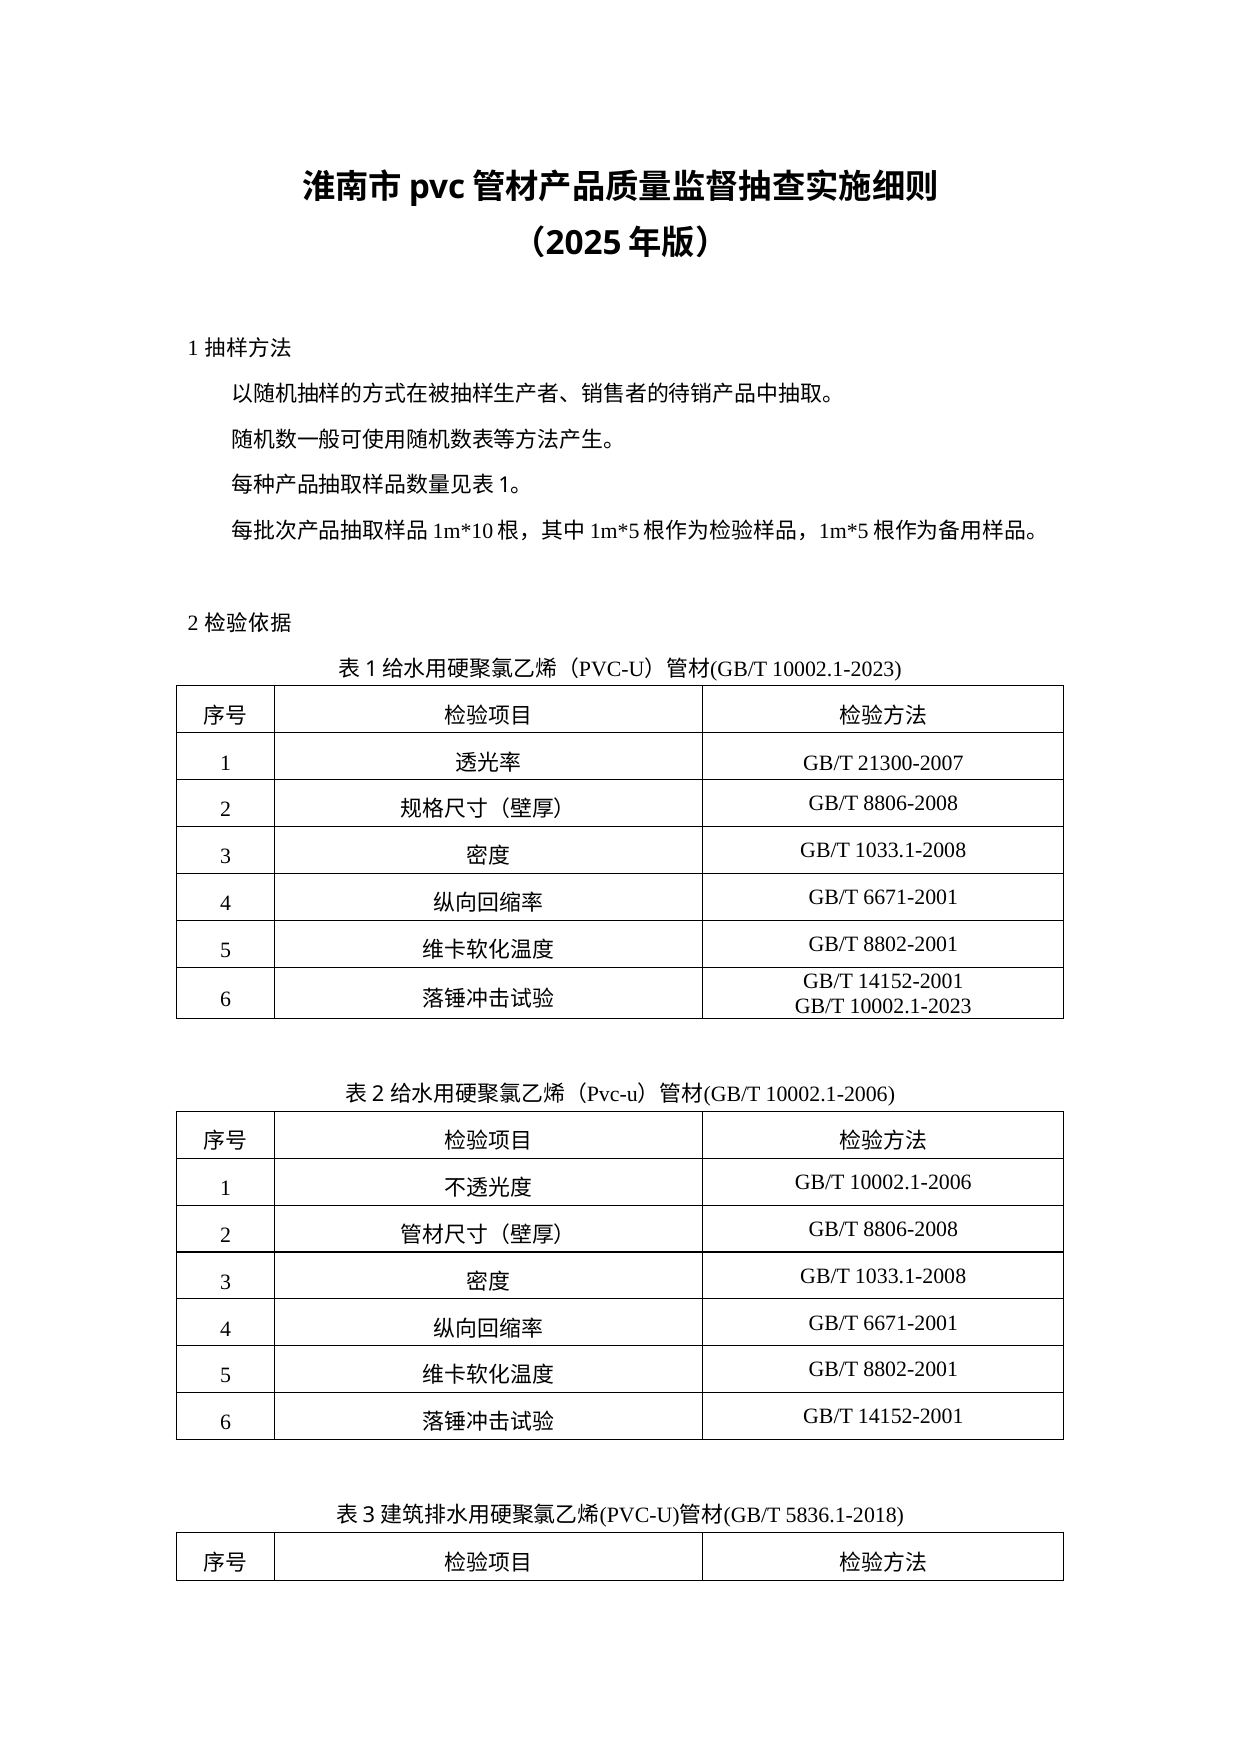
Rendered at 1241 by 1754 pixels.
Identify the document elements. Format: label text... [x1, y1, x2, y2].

table_cell GB/T 8802-2001 [703, 1346, 1063, 1392]
text 每种产品抽取样品数量见表1。 [187, 456, 1053, 502]
table_cell GB/T 14152-2001 [703, 1393, 1063, 1439]
table_cell 纵向回缩率 [275, 874, 702, 920]
table_cell 2 [177, 1206, 274, 1251]
table_cell 管材尺寸（壁厚） [275, 1206, 702, 1251]
table_cell 4 [177, 874, 274, 920]
text （2025年版） [187, 208, 1053, 273]
table_cell GB/T 1033.1-2008 [703, 827, 1063, 873]
table_header 检验方法 [703, 686, 1063, 732]
table_cell GB/T 1033.1-2008 [703, 1253, 1063, 1298]
table_cell GB/T 8806-2008 [703, 780, 1063, 826]
text 淮南市pvc管材产品质量监督抽查实施细则 [187, 162, 1053, 208]
table_cell GB/T 21300-2007 [703, 733, 1063, 779]
table_cell GB/T 8802-2001 [703, 921, 1063, 967]
table_cell 6 [177, 968, 274, 1018]
text 以随机抽样的方式在被抽样生产者、销售者的待销产品中抽取。 [187, 364, 1053, 410]
table_cell 透光率 [275, 733, 702, 779]
table_header 序号 [177, 686, 274, 732]
table_cell 不透光度 [275, 1159, 702, 1204]
table_cell GB/T 6671-2001 [703, 874, 1063, 920]
table_cell 3 [177, 827, 274, 873]
table_cell 4 [177, 1299, 274, 1345]
text 随机数一般可使用随机数表等方法产生。 [187, 410, 1053, 456]
table_cell 1 [177, 733, 274, 779]
table_cell GB/T 8806-2008 [703, 1206, 1063, 1251]
table_cell 2 [177, 780, 274, 826]
table_header 序号 [177, 1533, 274, 1580]
table_header 检验项目 [275, 686, 702, 732]
table_header 检验项目 [275, 1112, 702, 1158]
table_cell 维卡软化温度 [275, 921, 702, 967]
table_cell 6 [177, 1393, 274, 1439]
table_cell 1 [177, 1159, 274, 1204]
text 表1给水用硬聚氯乙烯（PVC-U）管材(GB/T 10002.1-2023) [187, 639, 1053, 685]
table_cell 纵向回缩率 [275, 1299, 702, 1345]
table_cell 5 [177, 1346, 274, 1392]
text 表2 给水用硬聚氯乙烯（Pvc-u）管材(GB/T 10002.1-2006) [187, 1065, 1053, 1111]
table_cell 3 [177, 1253, 274, 1298]
text 2 检验依据 [187, 594, 1053, 639]
text 每批次产品抽取样品1m*10根，其中1m*5根作为检验样品，1m*5根作为备用样品。 [187, 502, 1053, 548]
table_cell GB/T 10002.1-2006 [703, 1159, 1063, 1204]
text 1 抽样方法 [187, 319, 1053, 364]
table_header 检验方法 [703, 1533, 1063, 1580]
table_cell 密度 [275, 1253, 702, 1298]
table_cell GB/T 6671-2001 [703, 1299, 1063, 1345]
table_cell GB/T 14152-2001 GB/T 10002.1-2023 [703, 968, 1063, 1018]
table_cell 规格尺寸（壁厚） [275, 780, 702, 826]
text 表3 建筑排水用硬聚氯乙烯(PVC-U)管材(GB/T 5836.1-2018) [187, 1486, 1053, 1532]
table_header 检验项目 [275, 1533, 702, 1580]
table_cell 落锤冲击试验 [275, 1393, 702, 1439]
table_header 检验方法 [703, 1112, 1063, 1158]
table_header 序号 [177, 1112, 274, 1158]
table_cell 落锤冲击试验 [275, 968, 702, 1018]
table_cell 5 [177, 921, 274, 967]
table_cell 密度 [275, 827, 702, 873]
table_cell 维卡软化温度 [275, 1346, 702, 1392]
